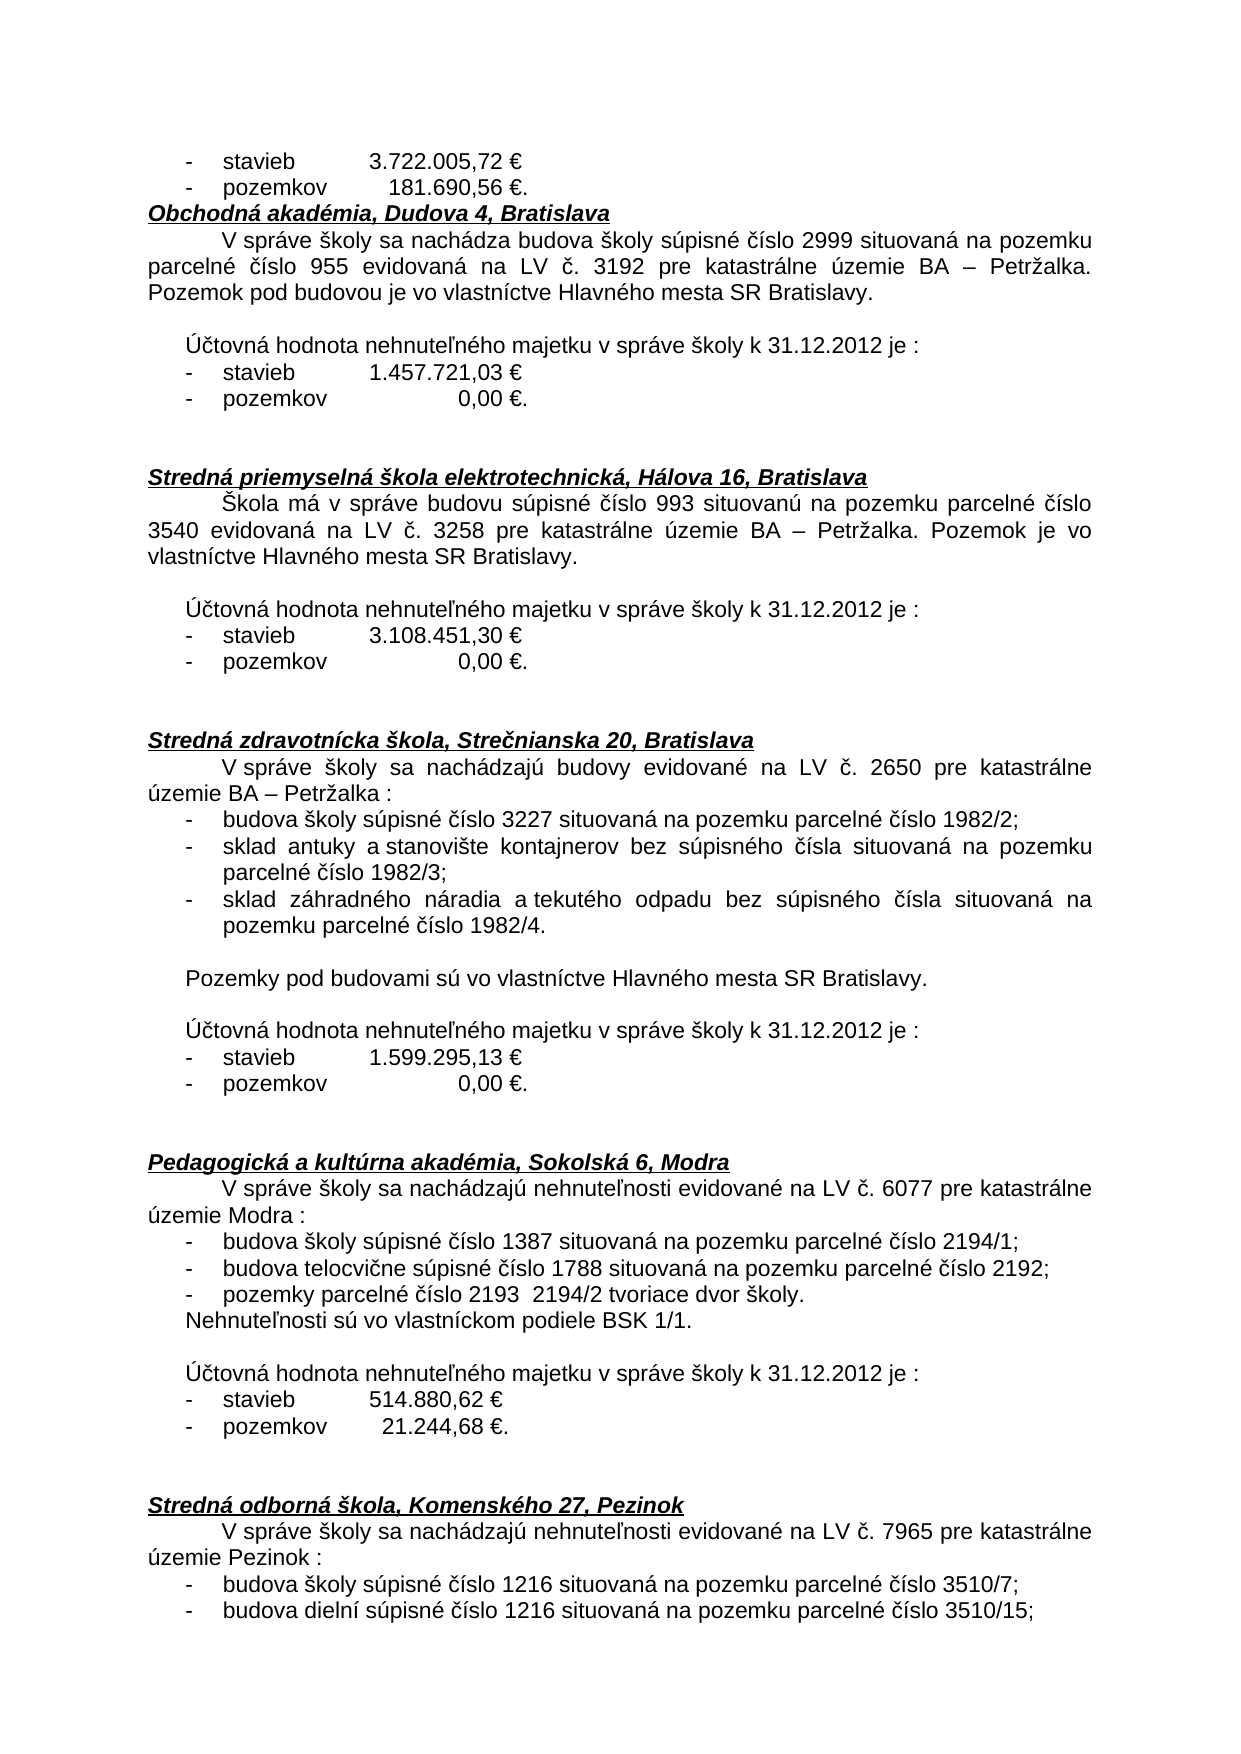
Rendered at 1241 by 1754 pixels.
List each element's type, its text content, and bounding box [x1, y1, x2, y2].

text Stredná zdravotnícka škola, Strečnianska 20, Bratislava [148, 727, 1093, 754]
text Stredná odborná škola, Komenského 27, Pezinok [148, 1492, 1093, 1518]
list stavieb 1.599.295,13 € [185, 1044, 1093, 1070]
list sklad antuky a stanovište kontajnerov bez súpisného čísla situovaná na pozemku parcelné číslo 1982/3; [185, 833, 1093, 886]
text Účtovná hodnota nehnuteľného majetku v správe školy k 31.12.2012 je : [148, 1360, 1093, 1386]
list budova telocvične súpisné číslo 1788 situovaná na pozemku parcelné číslo 2192; [185, 1254, 1093, 1281]
text V správe školy sa nachádza budova školy súpisné číslo 2999 situovaná na pozemku parcelné číslo 955 evidovaná na LV č. 3192 pre katastrálne územie BA – Petržalka. Pozemok pod budovou je vo vlastníctve Hlavného mesta SR Bratislavy. [148, 227, 1093, 306]
list budova školy súpisné číslo 1216 situovaná na pozemku parcelné číslo 3510/7; [185, 1571, 1093, 1597]
list pozemkov 0,00 €. [185, 648, 1093, 675]
text Účtovná hodnota nehnuteľného majetku v správe školy k 31.12.2012 je : [148, 1017, 1093, 1044]
list stavieb 3.722.005,72 € [185, 148, 1093, 174]
list pozemkov 181.690,56 €. [185, 174, 1093, 200]
list budova školy súpisné číslo 1387 situovaná na pozemku parcelné číslo 2194/1; [185, 1228, 1093, 1254]
text Nehnuteľnosti sú vo vlastníckom podiele BSK 1/1. [185, 1307, 1093, 1333]
list budova dielní súpisné číslo 1216 situovaná na pozemku parcelné číslo 3510/15; [185, 1597, 1093, 1623]
list pozemkov 21.244,68 €. [185, 1413, 1093, 1439]
text Účtovná hodnota nehnuteľného majetku v správe školy k 31.12.2012 je : [148, 332, 1093, 358]
list pozemkov 0,00 €. [185, 1070, 1093, 1096]
text V správe školy sa nachádzajú nehnuteľnosti evidované na LV č. 7965 pre katastrálne územie Pezinok : [148, 1518, 1093, 1571]
list pozemkov 0,00 €. [185, 385, 1093, 411]
text Škola má v správe budovu súpisné číslo 993 situovanú na pozemku parcelné číslo 3540 evidovaná na LV č. 3258 pre katastrálne územie BA – Petržalka. Pozemok je vo vlastníctve Hlavného mesta SR Bratislavy. [148, 490, 1093, 569]
list stavieb 3.108.451,30 € [185, 622, 1093, 648]
list stavieb 514.880,62 € [185, 1386, 1093, 1413]
list sklad záhradného náradia a tekutého odpadu bez súpisného čísla situovaná na pozemku parcelné číslo 1982/4. [185, 886, 1093, 938]
text V správe školy sa nachádzajú budovy evidované na LV č. 2650 pre katastrálne územie BA – Petržalka : [148, 754, 1093, 806]
text Pozemky pod budovami sú vo vlastníctve Hlavného mesta SR Bratislavy. [185, 964, 1093, 991]
text Účtovná hodnota nehnuteľného majetku v správe školy k 31.12.2012 je : [148, 596, 1093, 622]
list budova školy súpisné číslo 3227 situovaná na pozemku parcelné číslo 1982/2; [185, 806, 1093, 833]
list pozemky parcelné číslo 2193 2194/2 tvoriace dvor školy. [185, 1281, 1093, 1307]
text Obchodná akadémia, Dudova 4, Bratislava [148, 200, 1093, 227]
list stavieb 1.457.721,03 € [185, 358, 1093, 385]
text V správe školy sa nachádzajú nehnuteľnosti evidované na LV č. 6077 pre katastrálne územie Modra : [148, 1175, 1093, 1228]
text Stredná priemyselná škola elektrotechnická, Hálova 16, Bratislava [148, 464, 1093, 490]
text Pedagogická a kultúrna akadémia, Sokolská 6, Modra [148, 1149, 1093, 1175]
